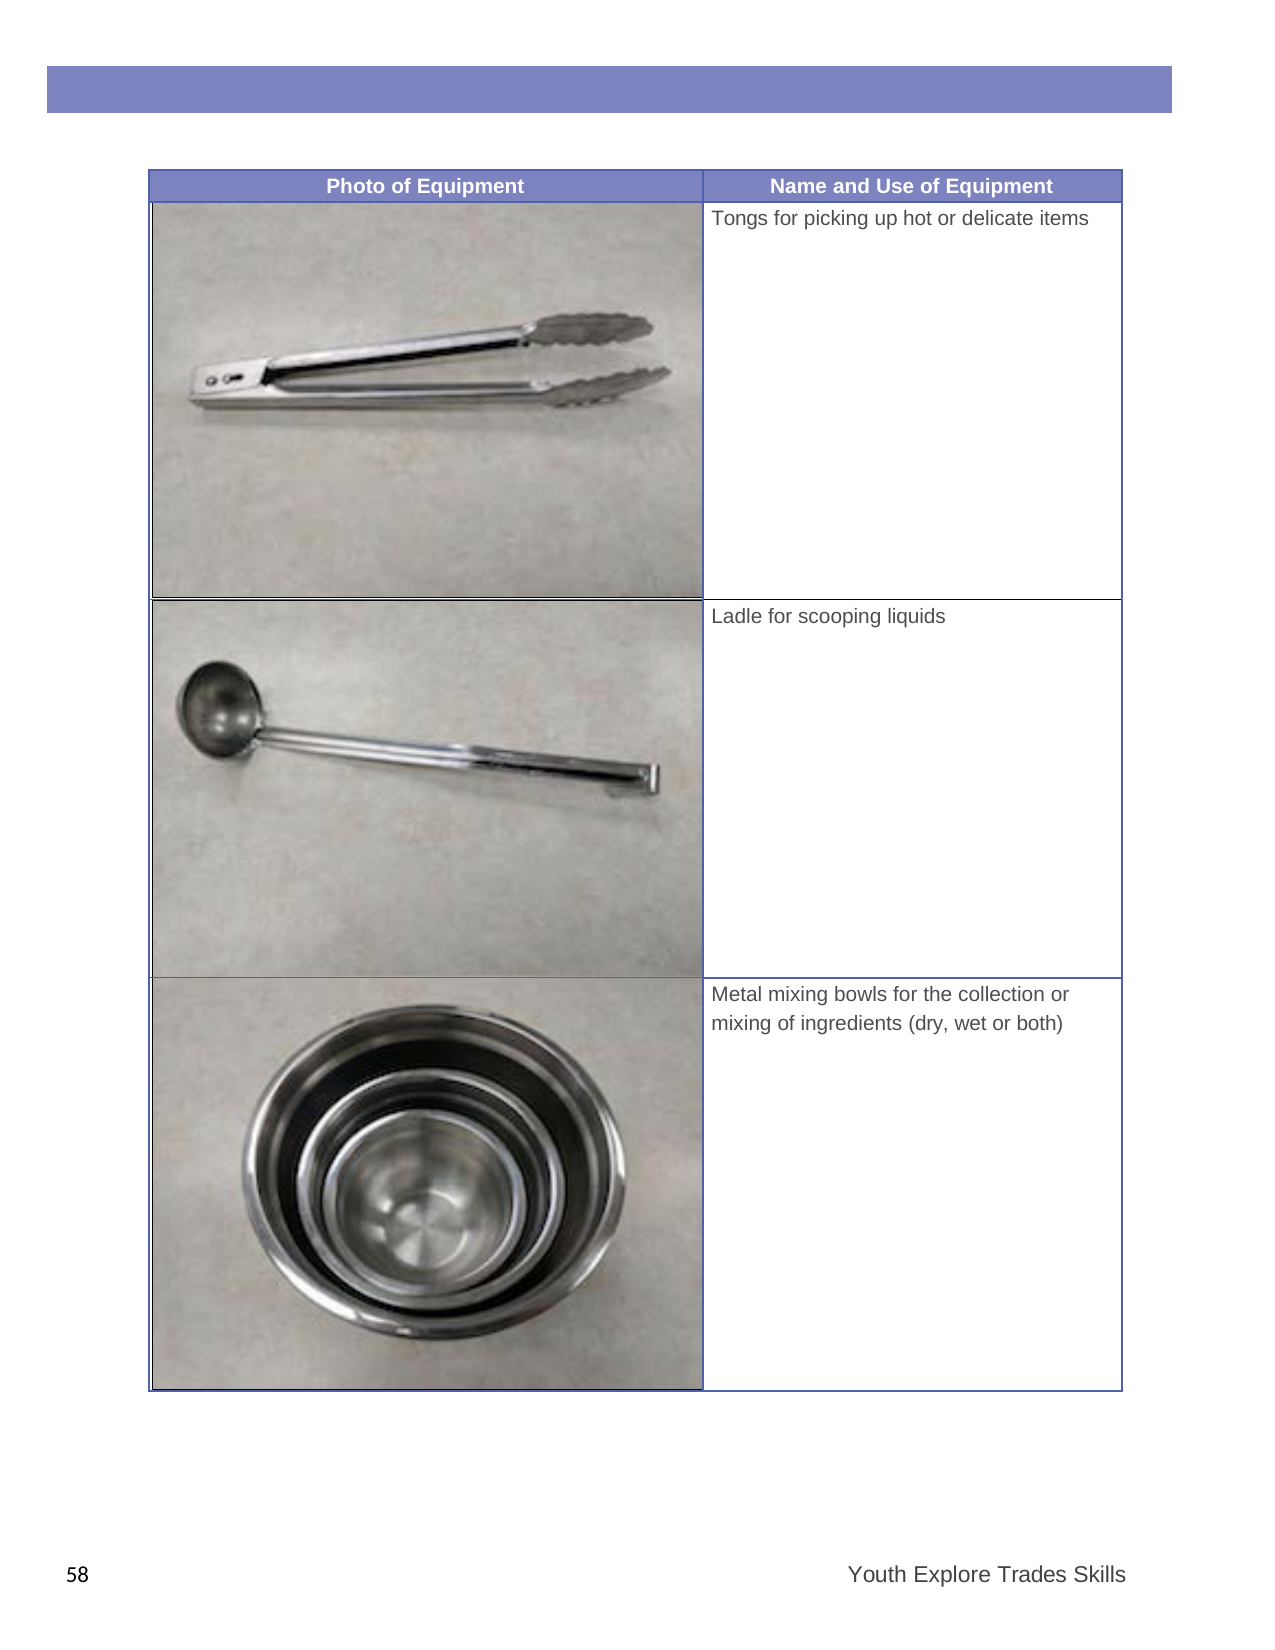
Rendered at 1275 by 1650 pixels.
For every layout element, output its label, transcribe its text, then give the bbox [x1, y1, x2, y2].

table_header Name and Use of Equipment [704, 171, 1121, 201]
table_header Photo of Equipment [150, 171, 702, 201]
table_cell Tongs for picking up hot or delicate items [704, 203, 1121, 599]
table_cell [150, 600, 702, 977]
table_cell [150, 978, 702, 1390]
table_cell [150, 203, 702, 599]
table_cell Ladle for scooping liquids [704, 600, 1121, 977]
table_cell Metal mixing bowls for the collection or mixing of ingredients (dry, wet or both) [704, 979, 1121, 1390]
